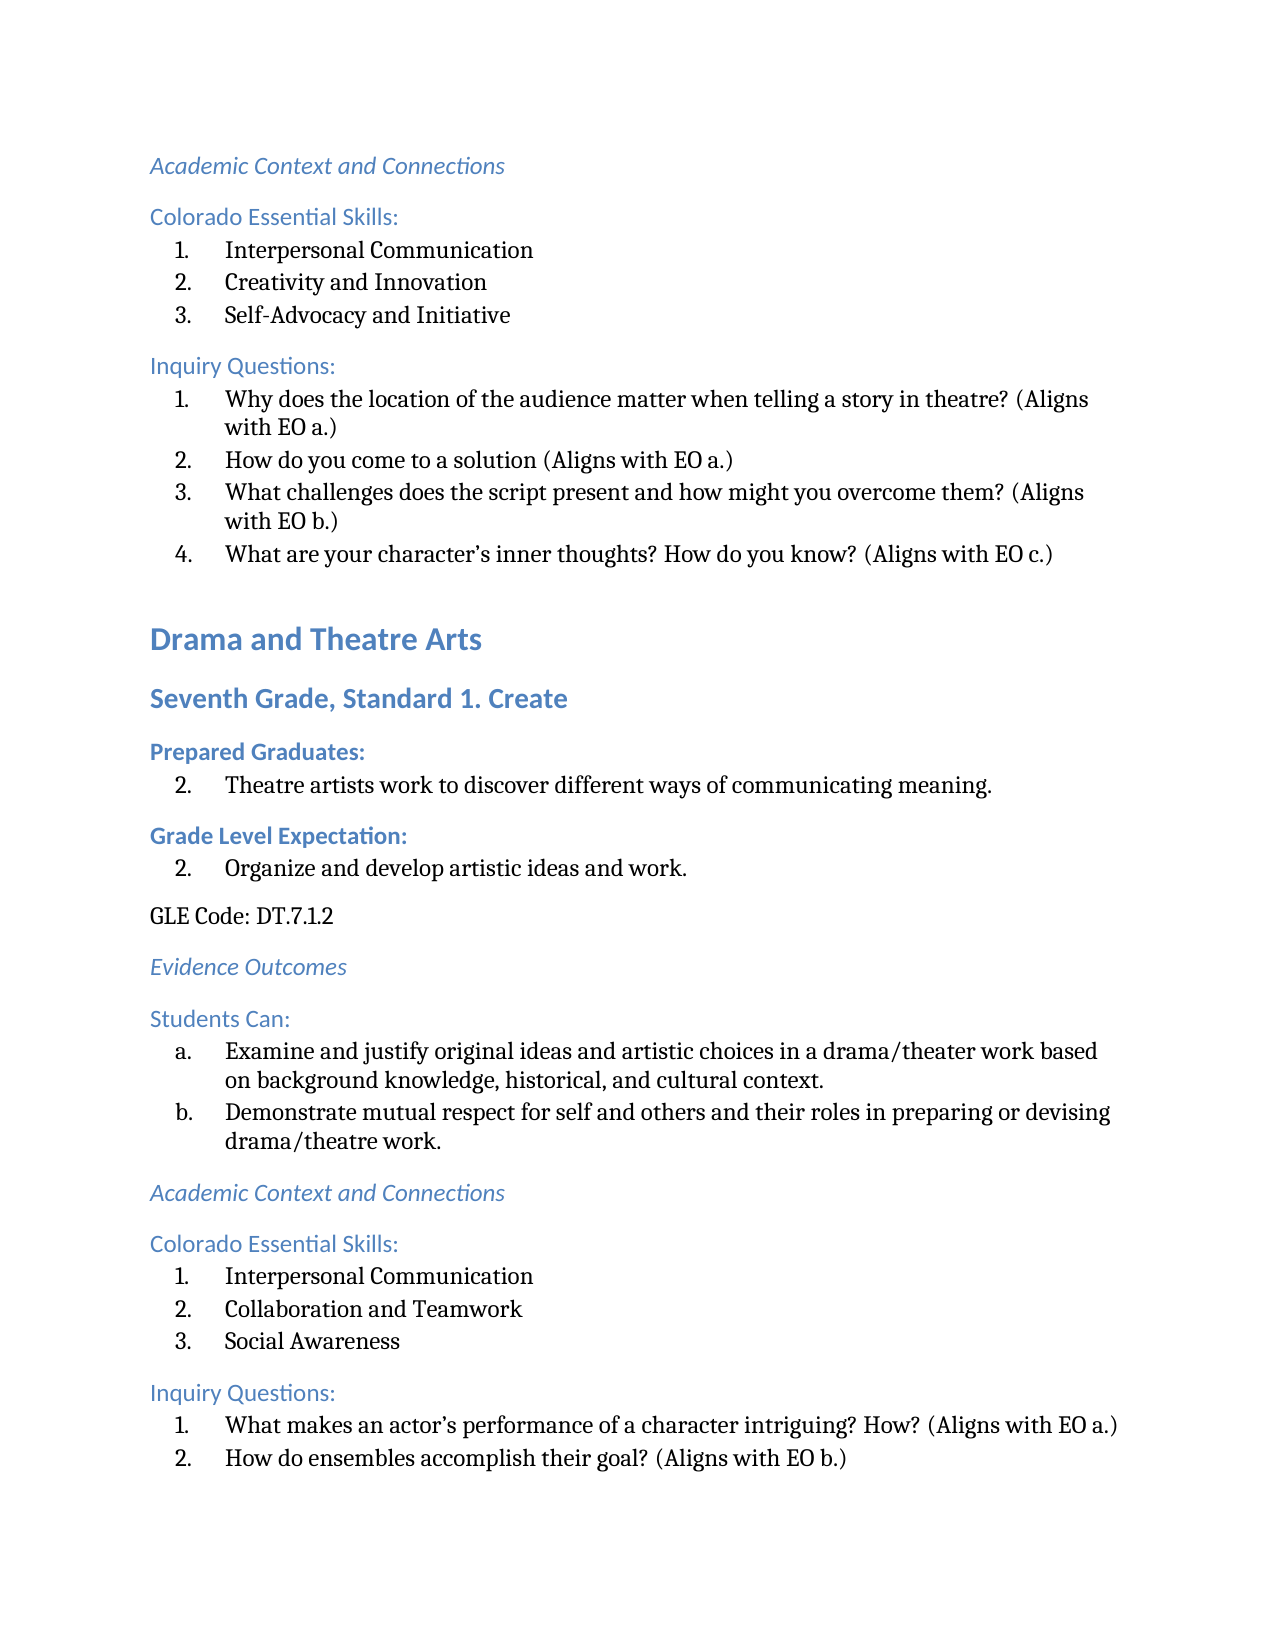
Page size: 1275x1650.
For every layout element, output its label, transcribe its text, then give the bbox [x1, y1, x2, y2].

list Demonstrate mutual respect for self and others and their roles in preparing or devising drama/theatre work. [175, 1098, 1125, 1156]
subtitle Evidence Outcomes [150, 951, 1125, 982]
list What makes an actor’s performance of a character intriguing? How? (Aligns with EO a.) [175, 1411, 1125, 1440]
subtitle Grade Level Expectation: [150, 820, 1125, 851]
subtitle Students Can: [150, 1003, 1125, 1033]
list Collaboration and Teamwork [175, 1295, 1125, 1323]
list Self-Advocacy and Initiative [175, 301, 1125, 329]
list Interpersonal Communication [175, 236, 1125, 264]
list Examine and justify original ideas and artistic choices in a drama/theater work based on background knowledge, historical, and cultural context. [175, 1037, 1125, 1094]
subtitle Academic Context and Connections [150, 150, 1125, 181]
list Interpersonal Communication [175, 1262, 1125, 1291]
list What challenges does the script present and how might you overcome them? (Aligns with EO b.) [175, 478, 1125, 536]
text GLE Code: DT.7.1.2 [150, 902, 1125, 931]
subtitle Colorado Essential Skills: [150, 201, 1125, 232]
subtitle Inquiry Questions: [150, 1377, 1125, 1407]
list What are your character’s inner thoughts? How do you know? (Aligns with EO c.) [175, 539, 1125, 568]
subtitle Seventh Grade, Standard 1. Create [150, 680, 1125, 715]
list Creativity and Innovation [175, 268, 1125, 297]
list Why does the location of the audience matter when telling a story in theatre? (Aligns with EO a.) [175, 384, 1125, 442]
list Organize and develop artistic ideas and work. [175, 854, 1125, 883]
subtitle Drama and Theatre Arts [150, 618, 1125, 659]
list How do you come to a solution (Aligns with EO a.) [175, 446, 1125, 474]
subtitle Colorado Essential Skills: [150, 1228, 1125, 1258]
subtitle Academic Context and Connections [150, 1177, 1125, 1207]
subtitle Prepared Graduates: [150, 736, 1125, 767]
list Social Awareness [175, 1327, 1125, 1356]
list How do ensembles accomplish their goal? (Aligns with EO b.) [175, 1444, 1125, 1472]
list Theatre artists work to discover different ways of communicating meaning. [175, 771, 1125, 799]
subtitle Inquiry Questions: [150, 350, 1125, 381]
